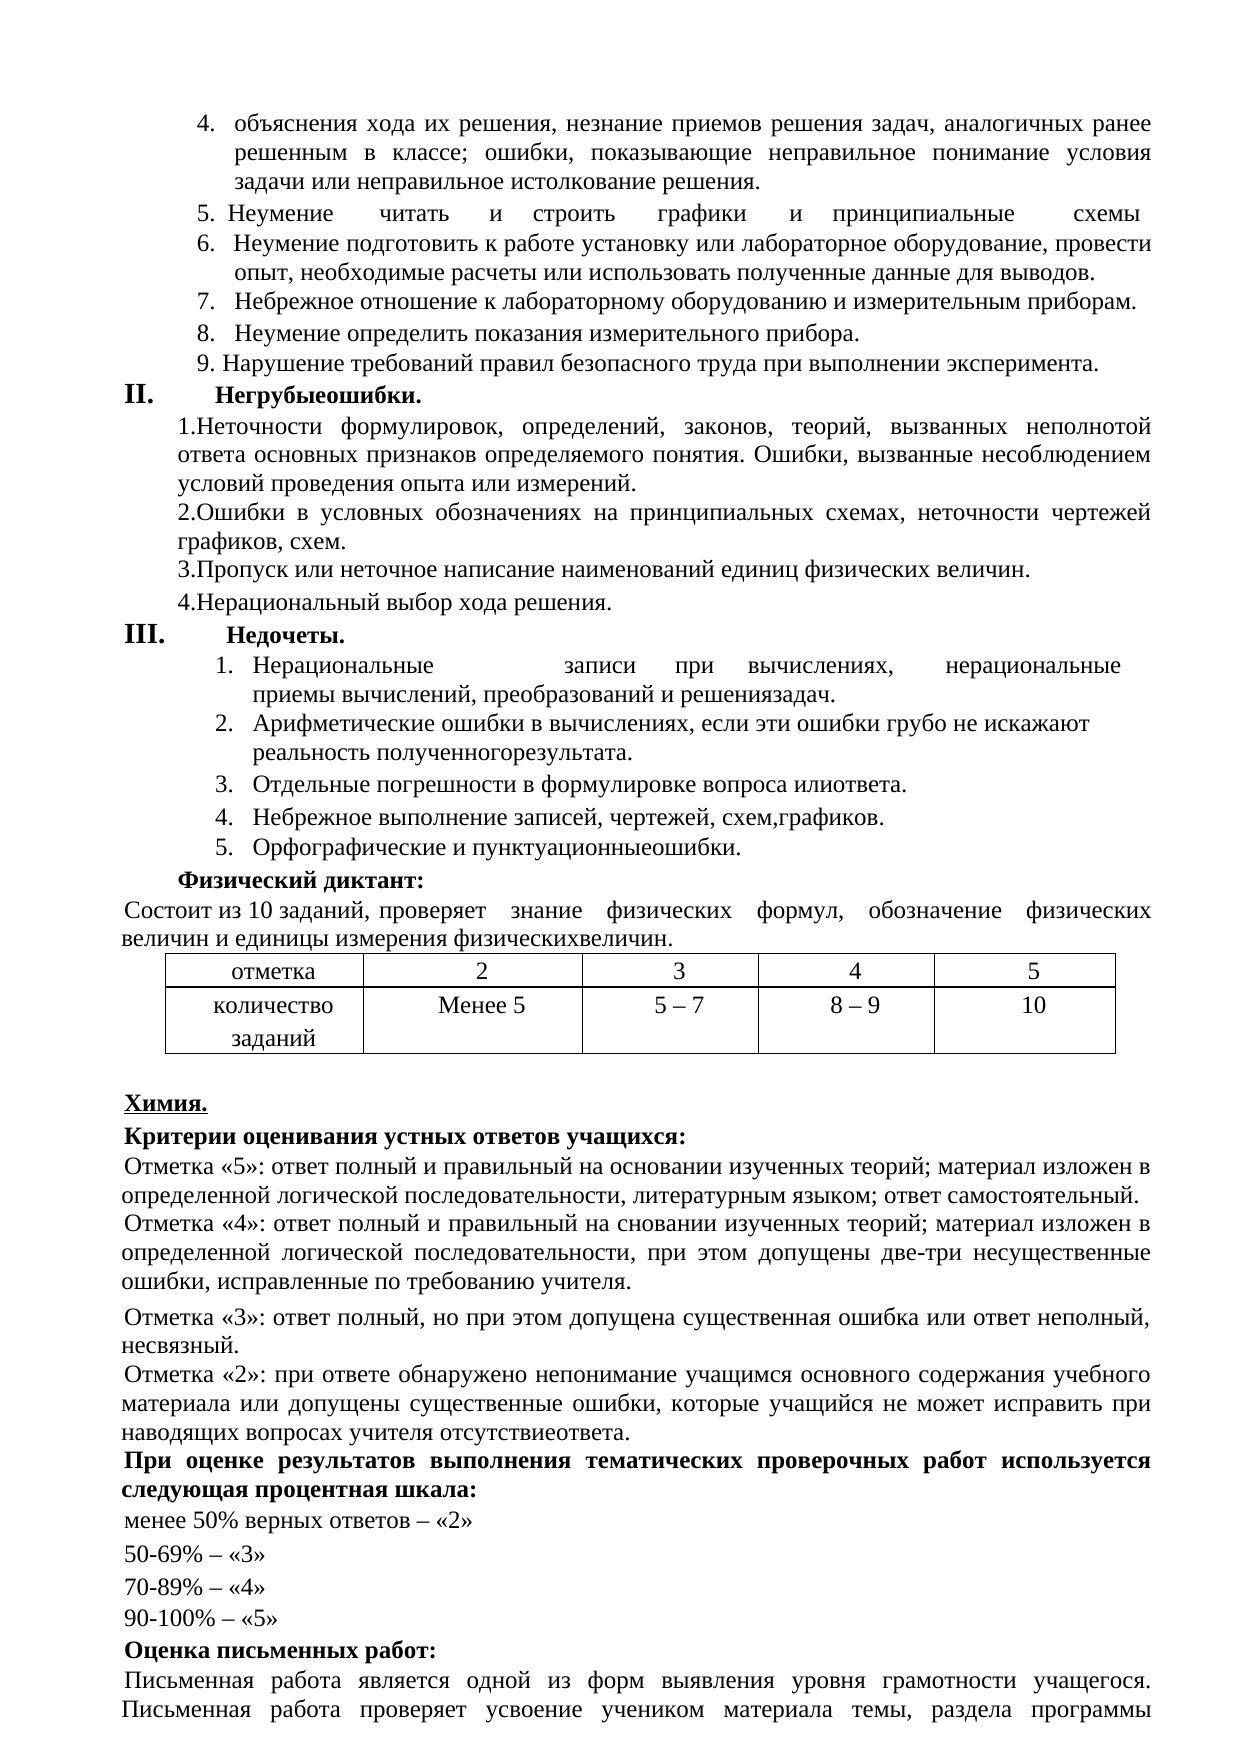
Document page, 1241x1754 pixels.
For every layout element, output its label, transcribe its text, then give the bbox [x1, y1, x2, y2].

table_cell количество заданий [166, 988, 363, 1053]
table_header 4 [759, 954, 934, 986]
table_header отметка [166, 954, 363, 986]
list Неумение подготовить к работе установку или лабораторное оборудование, провести опыт, необходимые расчеты или использовать полученные данные для выводов. [197, 228, 1152, 286]
subtitle Физический диктант: [177, 862, 1223, 895]
text 50-69% – «3» [121, 1536, 1223, 1569]
text 70-89% – «4» [121, 1569, 1223, 1603]
list Небрежное выполнение записей, чертежей, схем,графиков. [215, 799, 1223, 832]
text 4.Нерациональный выбор хода решения. [177, 583, 1223, 617]
text менее 50% верных ответов – «2» [121, 1503, 1223, 1536]
list Отдельные погрешности в формулировке вопроса илиответа. [215, 765, 1223, 799]
table_cell 5 – 7 [583, 988, 758, 1053]
table_header 3 [583, 954, 758, 986]
subtitle Негрубыеошибки. [121, 377, 1223, 411]
list Небрежное отношение к лабораторному оборудованию и измерительным приборам. [197, 286, 1152, 315]
table_header 2 [364, 954, 582, 986]
text 2.Ошибки в условных обозначениях на принципиальных схемах, неточности чертежей графиков, схем. [177, 497, 1152, 554]
text Состоит из 10 заданий, проверяет знание физических формул, обозначение физических величин и единицы измерения физическихвеличин. [121, 895, 1152, 952]
subtitle Недочеты. [121, 617, 1223, 650]
list Нарушение требований правил безопасного труда при выполнении эксперимента. [197, 348, 1151, 377]
text 90-100% – «5» [121, 1603, 1223, 1631]
table_cell Менее 5 [364, 988, 582, 1053]
table_cell 8 – 9 [759, 988, 934, 1053]
table_header 5 [935, 954, 1115, 986]
subtitle Оценка письменных работ: [121, 1632, 1223, 1665]
text Критерии оценивания устных ответов учащихся: [121, 1118, 1223, 1151]
list Орфографические и пунктуационныеошибки. [215, 832, 1223, 861]
table_cell 10 [935, 988, 1115, 1053]
list Неумение определить показания измерительного прибора. [197, 315, 1223, 348]
list объяснения хода их решения, незнание приемов решения задач, аналогичных ранее решенным в классе; ошибки, показывающие неправильное понимание условия задачи или неправильное истолкование решения. [197, 108, 1152, 194]
text Отметка «3»: ответ полный, но при этом допущена существенная ошибка или ответ неполный, несвязный. [121, 1302, 1151, 1359]
subtitle При оценке результатов выполнения тематических проверочных работ используется следующая процентная шкала: [121, 1446, 1152, 1503]
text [121, 1665, 1152, 1723]
text Отметка «4»: ответ полный и правильный на сновании изученных теорий; материал изложен в определенной логической последовательности, при этом допущены две-три несущественные ошибки, исправленные по требованию учителя. [121, 1208, 1152, 1295]
list Арифметические ошибки в вычислениях, если эти ошибки грубо не искажают реальность полученногорезультата. [215, 708, 1152, 765]
text Отметка «5»: ответ полный и правильный на основании изученных теорий; материал изложен в определенной логической последовательности, литературным языком; ответ самостоятельный. [121, 1151, 1152, 1208]
text 3.Пропуск или неточное написание наименований единиц физических величин. [177, 554, 1152, 583]
list Нерациональные записи при вычислениях, нерациональные приемы вычислений, преобразований и решениязадач. [215, 650, 1152, 708]
text Отметка «2»: при ответе обнаружено непонимание учащимся основного содержания учебного материала или допущены существенные ошибки, которые учащийся не может исправить при наводящих вопросах учителя отсутствиеответа. [121, 1359, 1152, 1446]
text 1.Неточности формулировок, определений, законов, теорий, вызванных неполнотой ответа основных признаков определяемого понятия. Ошибки, вызванные несоблюдением условий проведения опыта или измерений. [177, 411, 1152, 497]
subtitle Химия. [121, 1084, 1223, 1118]
list Неумение читать и строить графики и принципиальные схемы [197, 195, 1223, 228]
